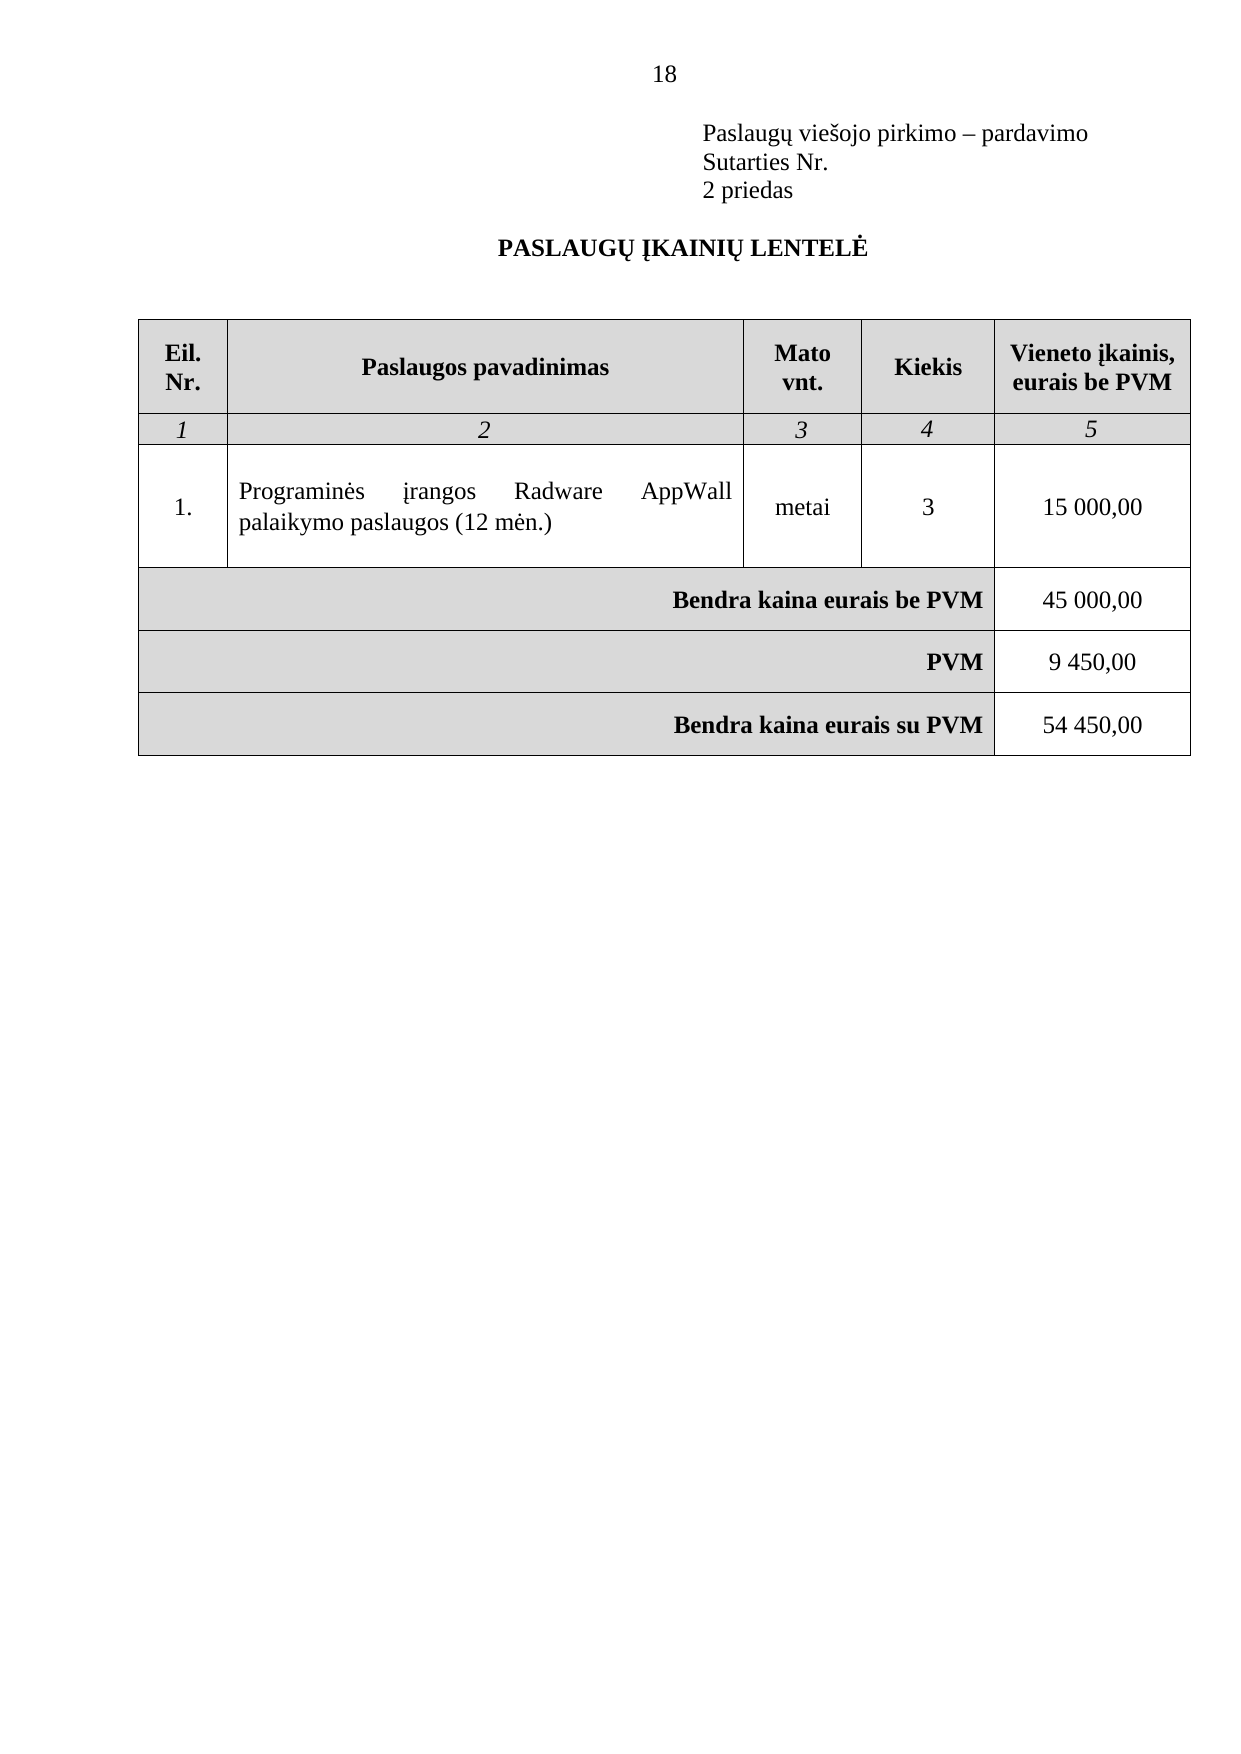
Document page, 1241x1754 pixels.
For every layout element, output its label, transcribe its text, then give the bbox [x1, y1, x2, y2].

table_cell Programinės įrangos Radware AppWall palaikymo paslaugos (12 mėn.) [228, 445, 743, 567]
table_cell 3 [862, 445, 994, 567]
table_header Eil. Nr. [139, 320, 227, 413]
text Paslaugų viešojo pirkimo – pardavimo [627, 118, 1152, 147]
table_header Paslaugos pavadinimas [228, 320, 743, 413]
table_cell Bendra kaina eurais su PVM [139, 693, 994, 755]
table_cell 54 450,00 [995, 693, 1190, 755]
table_cell 15 000,00 [995, 445, 1190, 567]
table_header Kiekis [862, 320, 994, 413]
table_cell 1. [139, 445, 227, 567]
table_cell 3 [744, 414, 861, 444]
text Sutarties Nr. [627, 147, 1152, 176]
table_cell PVM [139, 631, 994, 692]
table_cell 2 [228, 414, 743, 444]
table_cell 4 [862, 414, 994, 444]
text PASLAUGŲ ĮKAINIŲ LENTELĖ [215, 233, 1152, 262]
table_cell 1 [139, 414, 227, 444]
table_cell 9 450,00 [995, 631, 1190, 692]
table_cell 5 [995, 414, 1190, 444]
table_cell Bendra kaina eurais be PVM [139, 568, 994, 630]
table_cell 45 000,00 [995, 568, 1190, 630]
table_cell metai [744, 445, 861, 567]
table_header Mato vnt. [744, 320, 861, 413]
table_header Vieneto įkainis, eurais be PVM [995, 320, 1190, 413]
text 2 priedas [627, 176, 1152, 204]
